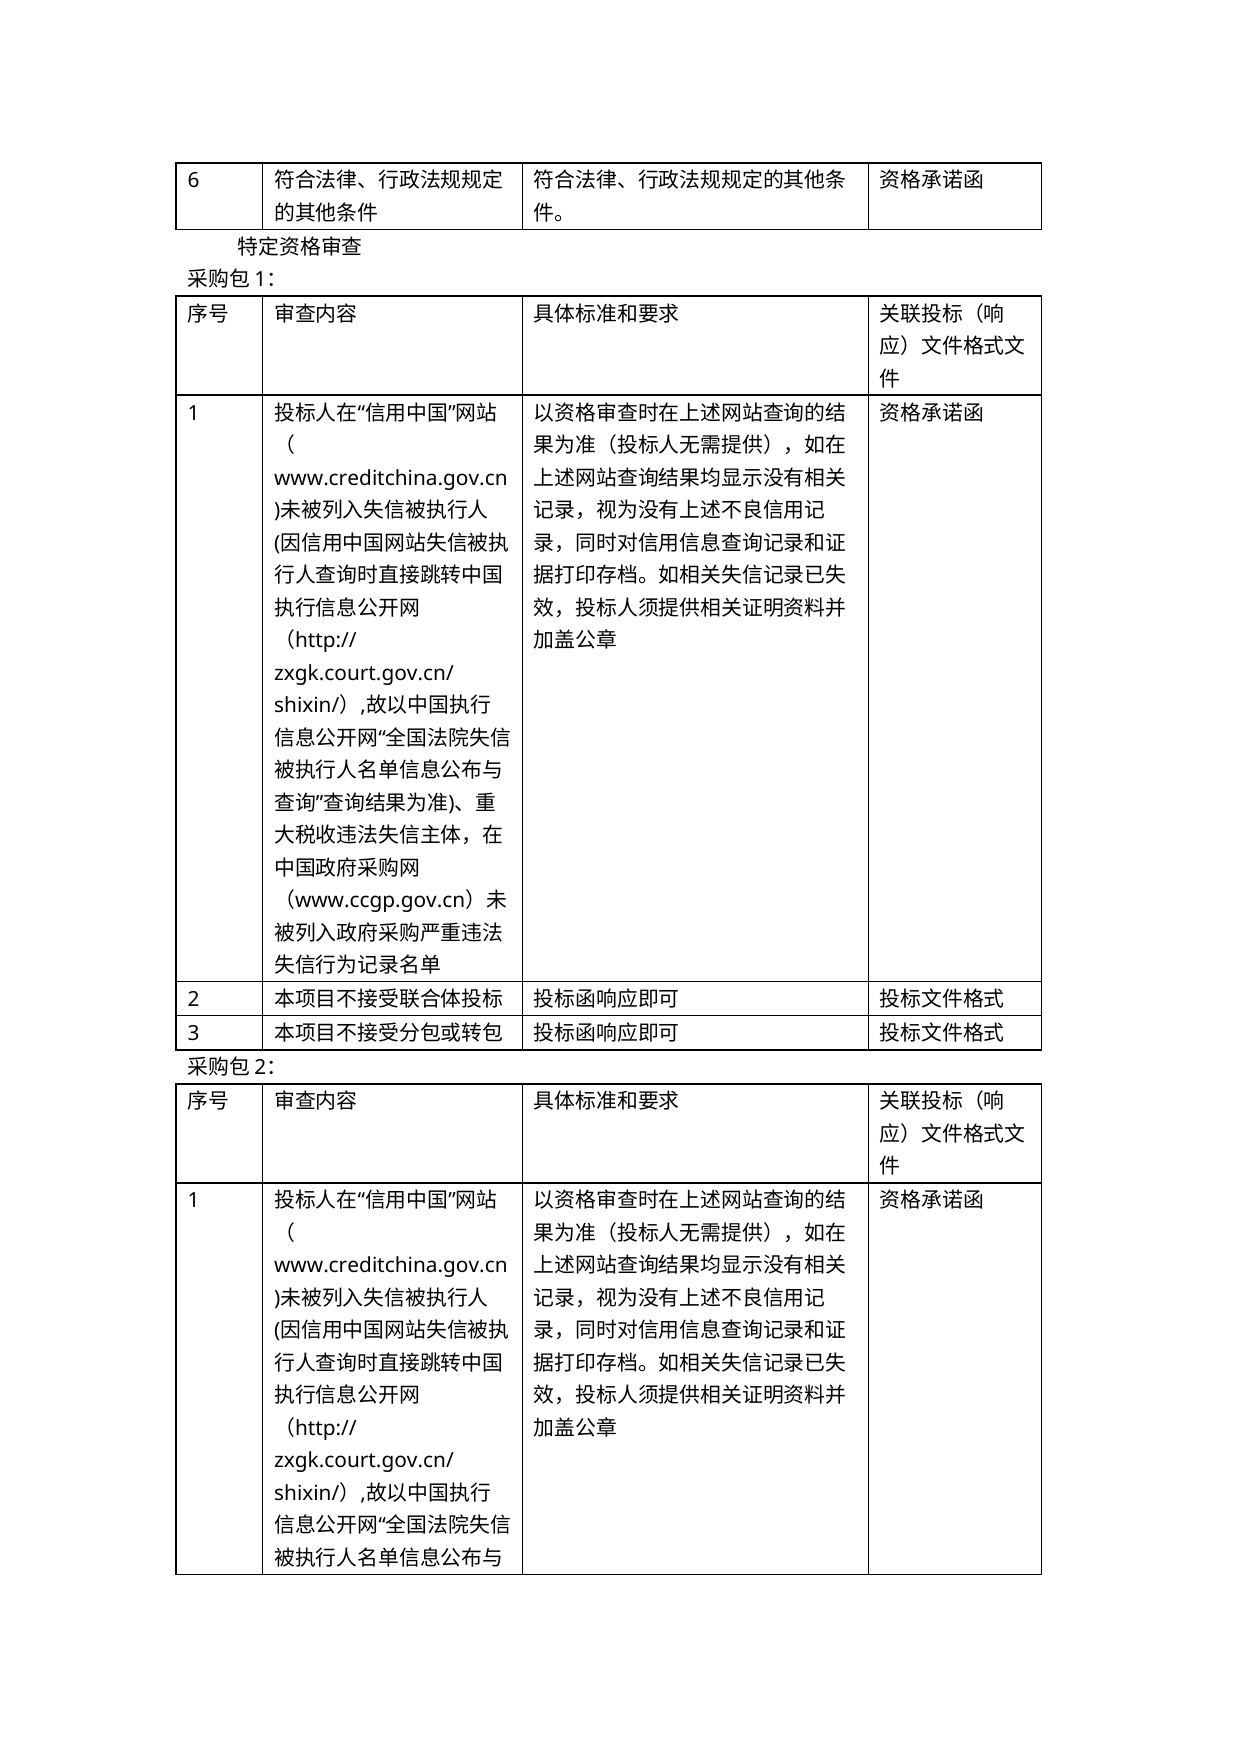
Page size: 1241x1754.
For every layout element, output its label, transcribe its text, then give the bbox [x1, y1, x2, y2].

table_cell 3 [177, 1016, 262, 1049]
table_header 审查内容 [263, 1085, 522, 1182]
table_header 序号 [177, 297, 262, 394]
table_header 序号 [177, 1085, 262, 1182]
table_header 关联投标（响应）文件格式文件 [869, 297, 1041, 394]
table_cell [523, 1184, 868, 1573]
text 采购包2： [187, 1050, 1053, 1083]
table_cell 投标文件格式 [869, 1016, 1041, 1049]
table_cell 投标函响应即可 [523, 982, 868, 1015]
table_cell 投标函响应即可 [523, 1016, 868, 1049]
table_cell 2 [177, 982, 262, 1015]
table_header 具体标准和要求 [523, 297, 868, 394]
table_cell 资格承诺函 [869, 1184, 1041, 1573]
table_cell 6 [177, 164, 262, 228]
table_header 具体标准和要求 [523, 1085, 868, 1182]
table_cell 资格承诺函 [869, 396, 1041, 981]
table_header 关联投标（响应）文件格式文件 [869, 1085, 1041, 1182]
table_cell 本项目不接受分包或转包 [263, 1016, 522, 1049]
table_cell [263, 1184, 522, 1573]
table_cell 以资格审查时在上述网站查询的结果为准（投标人无需提供），如在上述网站查询结果均显示没有相关记录，视为没有上述不良信用记录，同时对信用信息查询记录和证据打印存档。如相关失信记录已失效，投标人须提供相关证明资料并加盖公章 [523, 396, 868, 981]
table_cell 1 [177, 396, 262, 981]
table_cell 1 [177, 1184, 262, 1573]
table_cell 投标文件格式 [869, 982, 1041, 1015]
text 采购包1： [187, 263, 1053, 295]
table_cell 资格承诺函 [869, 164, 1041, 228]
table_cell 符合法律、行政法规规定的其他条件。 [523, 164, 868, 228]
table_cell 符合法律、行政法规规定的其他条件 [263, 164, 522, 228]
table_header 审查内容 [263, 297, 522, 394]
text 特定资格审查 [187, 230, 1053, 263]
table_cell 本项目不接受联合体投标 [263, 982, 522, 1015]
